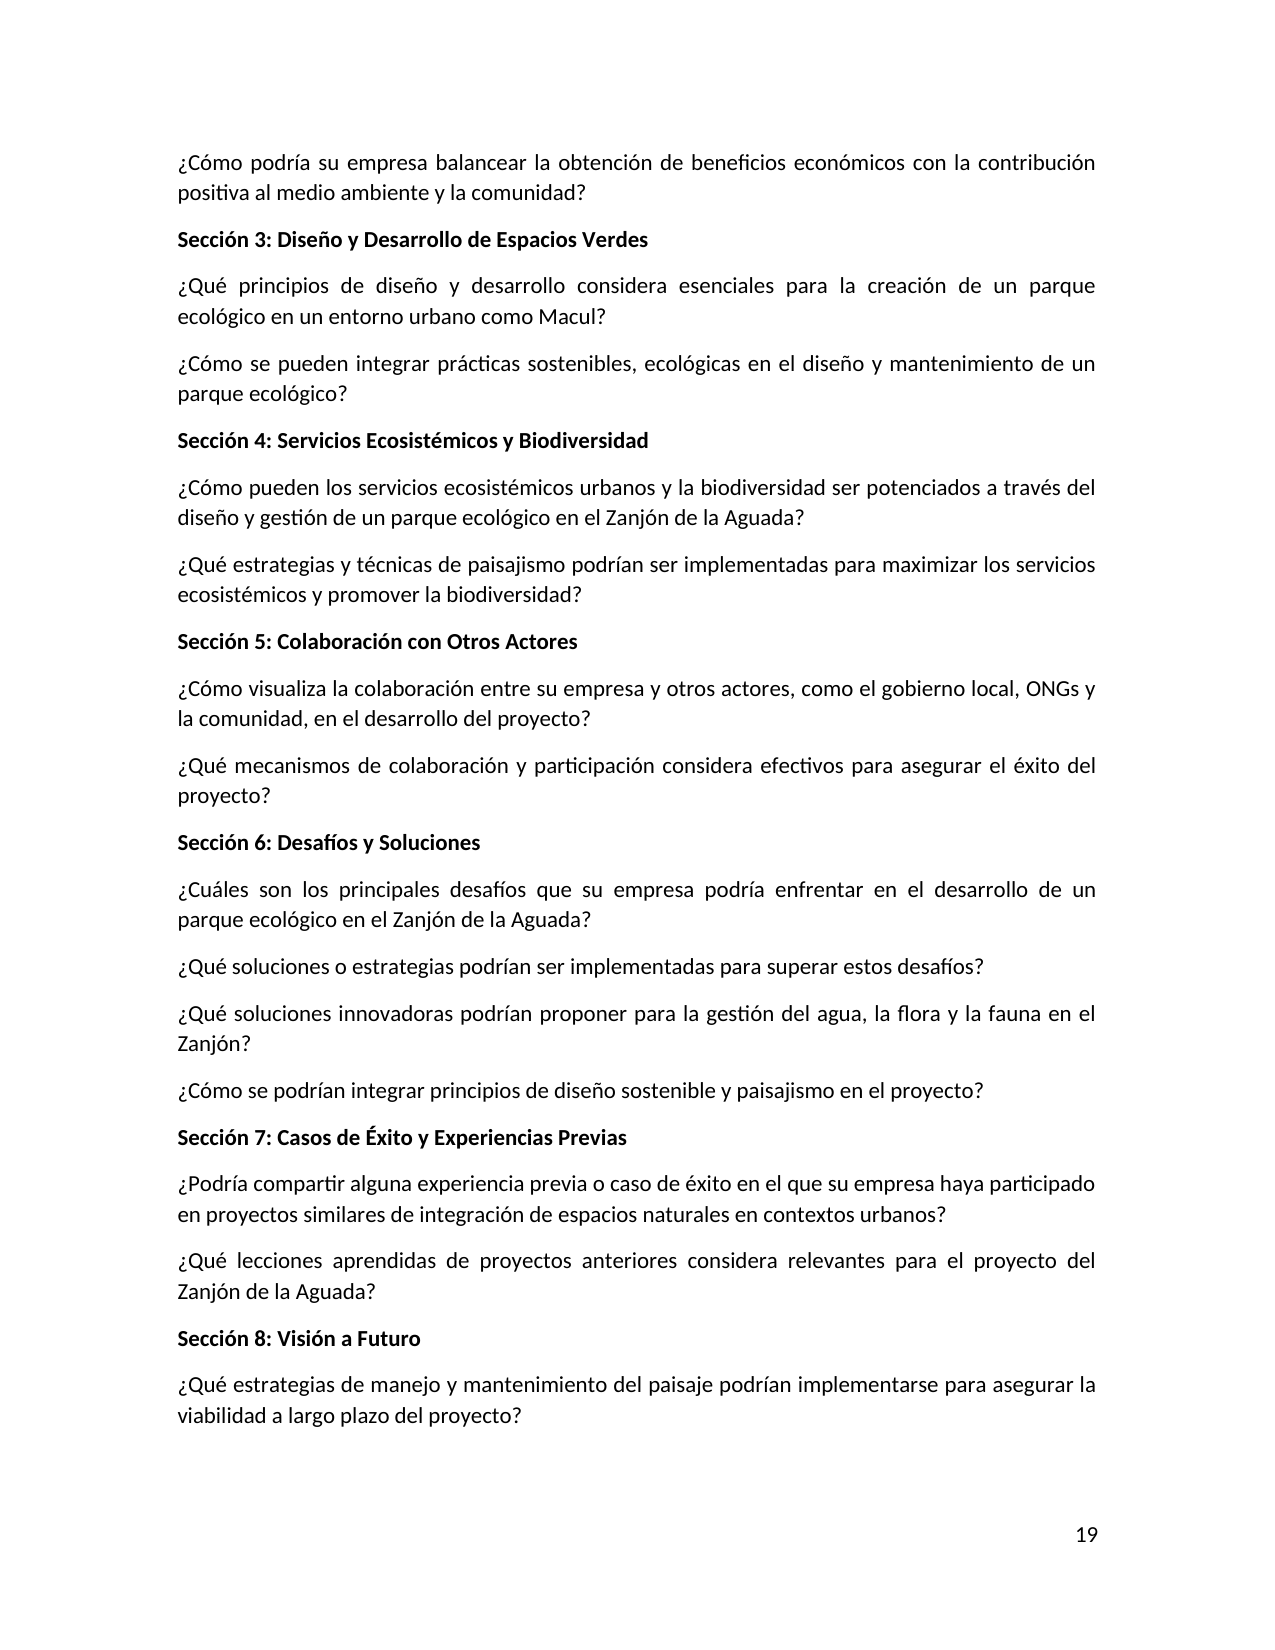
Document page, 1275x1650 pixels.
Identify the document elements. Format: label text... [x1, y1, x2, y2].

text ¿Cómo se podrían integrar principios de diseño sostenible y paisajismo en el proyecto? [177, 1076, 1098, 1104]
text Sección 8: Visión a Futuro [177, 1324, 1098, 1352]
text ¿Cómo pueden los servicios ecosistémicos urbanos y la biodiversidad ser potenciados a través del diseño y gestión de un parque ecológico en el Zanjón de la Aguada? [177, 473, 1098, 531]
text ¿Cuáles son los principales desafíos que su empresa podría enfrentar en el desarrollo de un parque ecológico en el Zanjón de la Aguada? [177, 875, 1098, 933]
text ¿Qué mecanismos de colaboración y participación considera efectivos para asegurar el éxito del proyecto? [177, 751, 1098, 809]
text ¿Cómo podría su empresa balancear la obtención de beneficios económicos con la contribución positiva al medio ambiente y la comunidad? [177, 148, 1098, 206]
text ¿Qué soluciones o estrategias podrían ser implementadas para superar estos desafíos? [177, 952, 1098, 980]
text Sección 7: Casos de Éxito y Experiencias Previas [177, 1123, 1098, 1151]
text ¿Cómo se pueden integrar prácticas sostenibles, ecológicas en el diseño y mantenimiento de un parque ecológico? [177, 349, 1098, 407]
text Sección 4: Servicios Ecosistémicos y Biodiversidad [177, 426, 1098, 454]
text ¿Qué estrategias y técnicas de paisajismo podrían ser implementadas para maximizar los servicios ecosistémicos y promover la biodiversidad? [177, 550, 1098, 608]
text ¿Qué estrategias de manejo y mantenimiento del paisaje podrían implementarse para asegurar la viabilidad a largo plazo del proyecto? [177, 1371, 1098, 1429]
text ¿Qué lecciones aprendidas de proyectos anteriores considera relevantes para el proyecto del Zanjón de la Aguada? [177, 1247, 1098, 1305]
text ¿Cómo visualiza la colaboración entre su empresa y otros actores, como el gobierno local, ONGs y la comunidad, en el desarrollo del proyecto? [177, 674, 1098, 732]
text ¿Qué soluciones innovadoras podrían proponer para la gestión del agua, la flora y la fauna en el Zanjón? [177, 999, 1098, 1057]
text ¿Podría compartir alguna experiencia previa o caso de éxito en el que su empresa haya participado en proyectos similares de integración de espacios naturales en contextos urbanos? [177, 1169, 1098, 1228]
text Sección 6: Desafíos y Soluciones [177, 828, 1098, 856]
text ¿Qué principios de diseño y desarrollo considera esenciales para la creación de un parque ecológico en un entorno urbano como Macul? [177, 272, 1098, 330]
text Sección 3: Diseño y Desarrollo de Espacios Verdes [177, 225, 1098, 253]
text Sección 5: Colaboración con Otros Actores [177, 627, 1098, 655]
